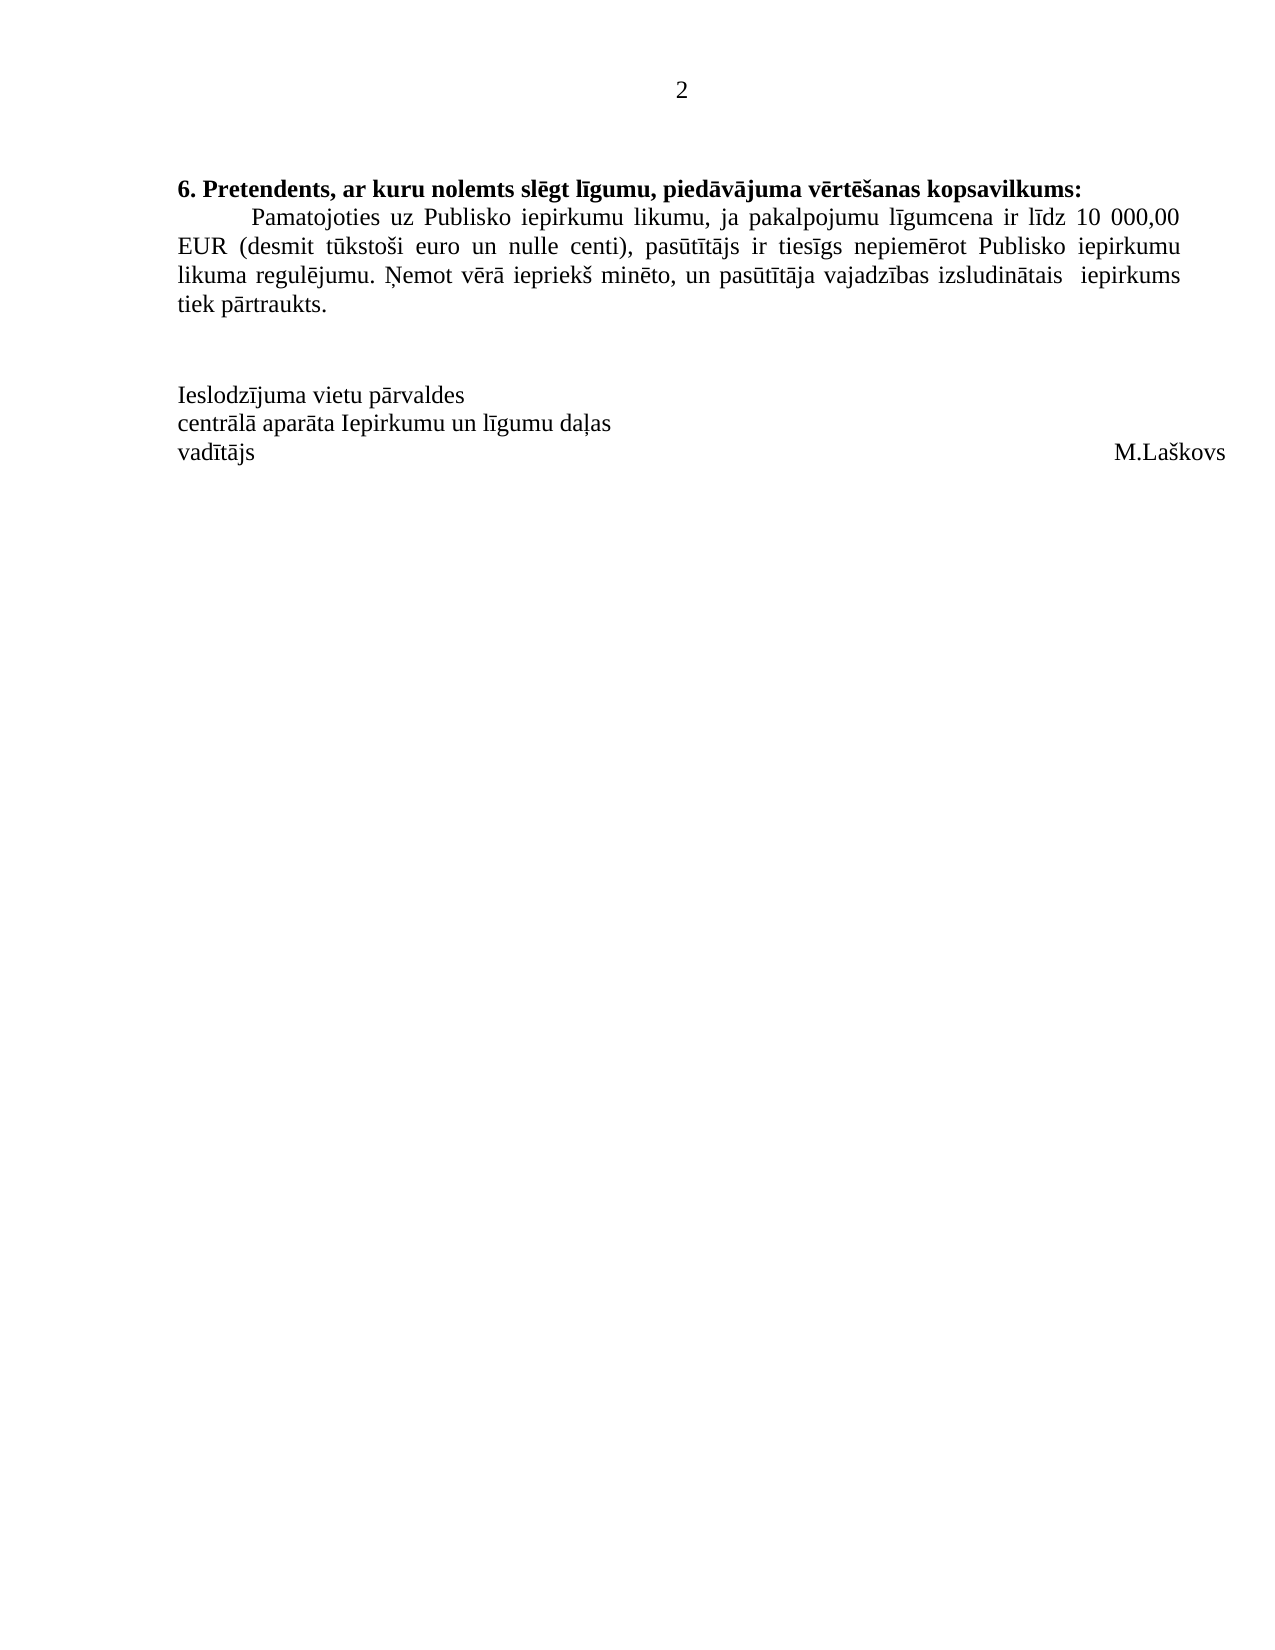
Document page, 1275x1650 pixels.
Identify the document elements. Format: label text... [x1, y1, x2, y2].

text Ieslodzījuma vietu pārvaldes [177, 380, 1186, 408]
text centrālā aparāta Iepirkumu un līgumu daļas [177, 408, 1186, 437]
text Pamatojoties uz Publisko iepirkumu likumu, ja pakalpojumu līgumcena ir līdz 10 000,00 EUR (desmit tūkstoši euro un nulle centi), pasūtītājs ir tiesīgs nepiemērot Publisko iepirkumu likuma regulējumu. Ņemot vērā iepriekš minēto, un pasūtītāja vajadzības izsludinātais iepirkums tiek pārtraukts. [177, 202, 1181, 317]
text 6. Pretendents, ar kuru nolemts slēgt līgumu, piedāvājuma vērtēšanas kopsavilkums: [177, 174, 1181, 202]
text vadītājs M.Laškovs [177, 437, 1186, 466]
